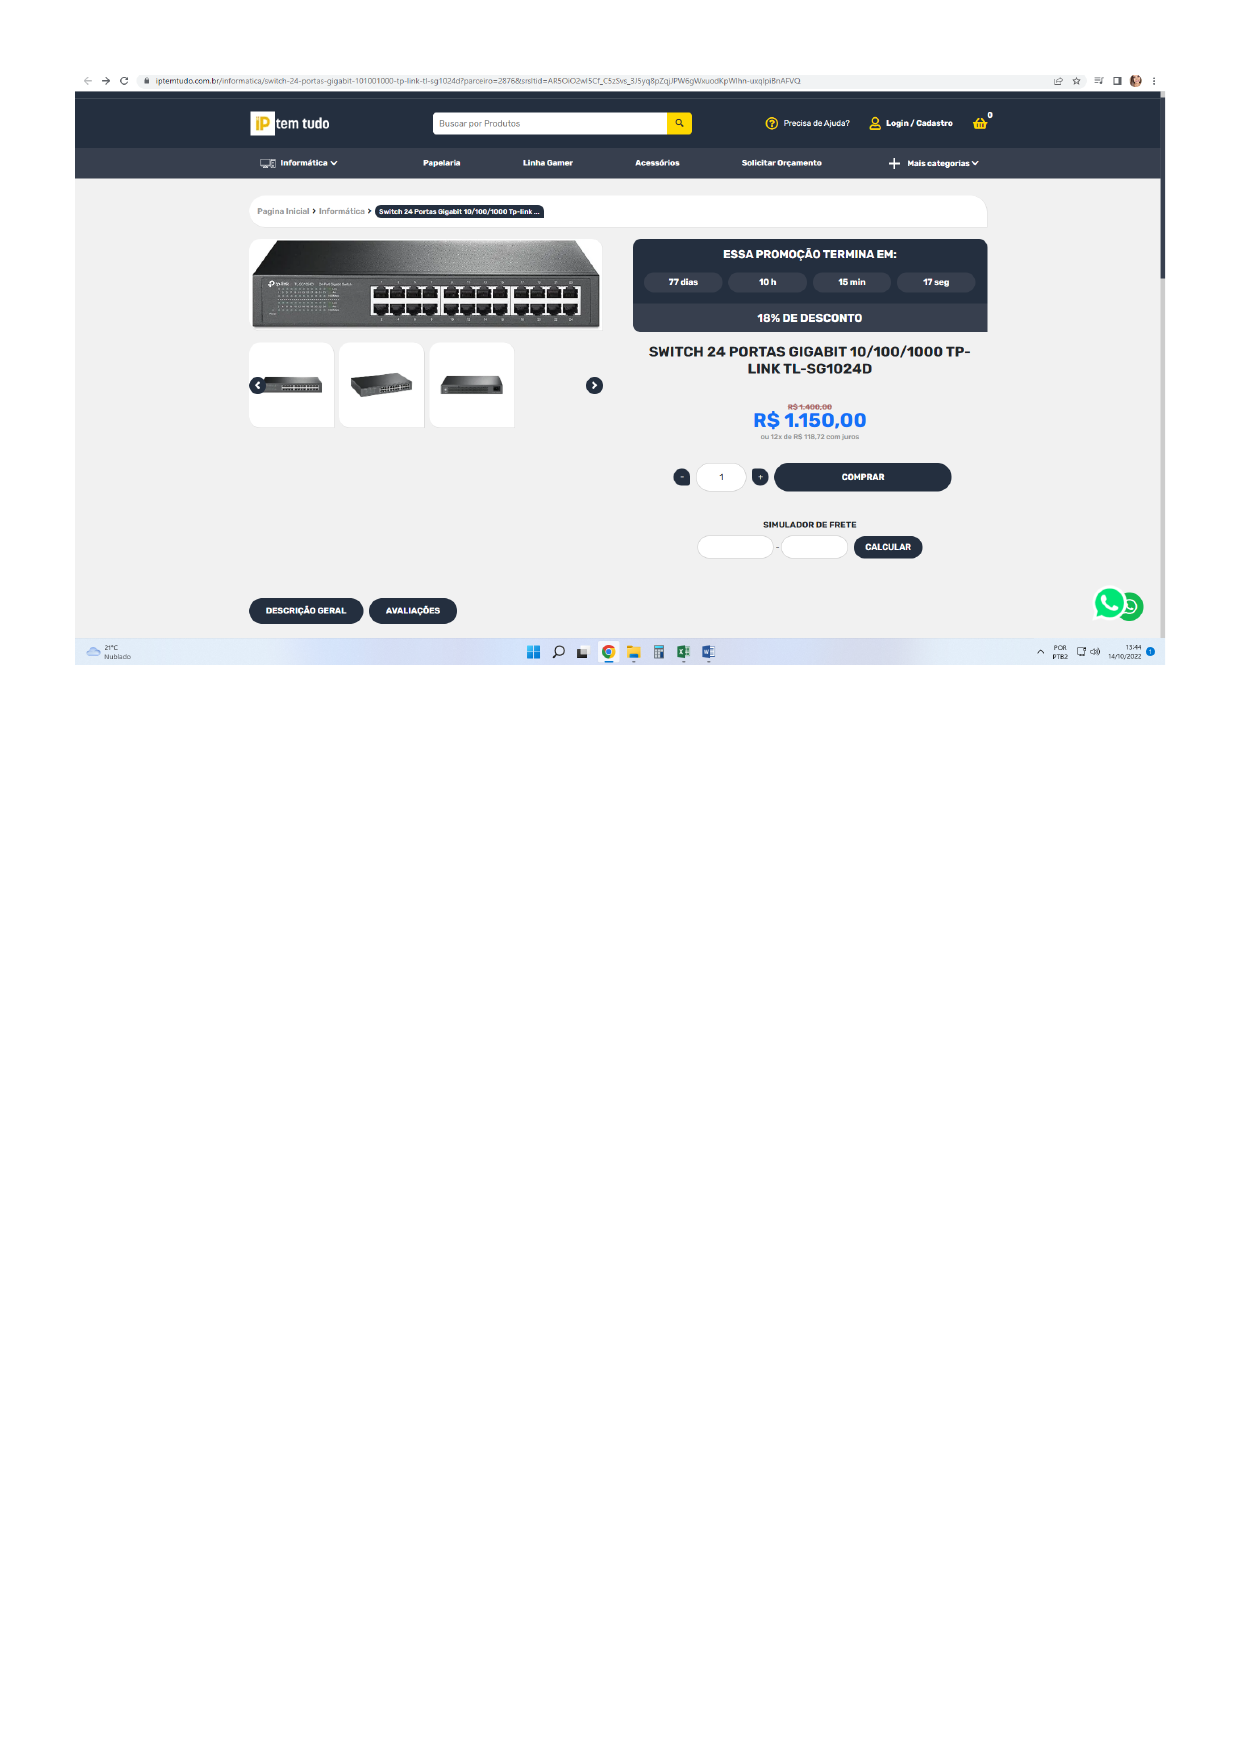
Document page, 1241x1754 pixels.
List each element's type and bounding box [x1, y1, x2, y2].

picture [75, 75, 1166, 665]
